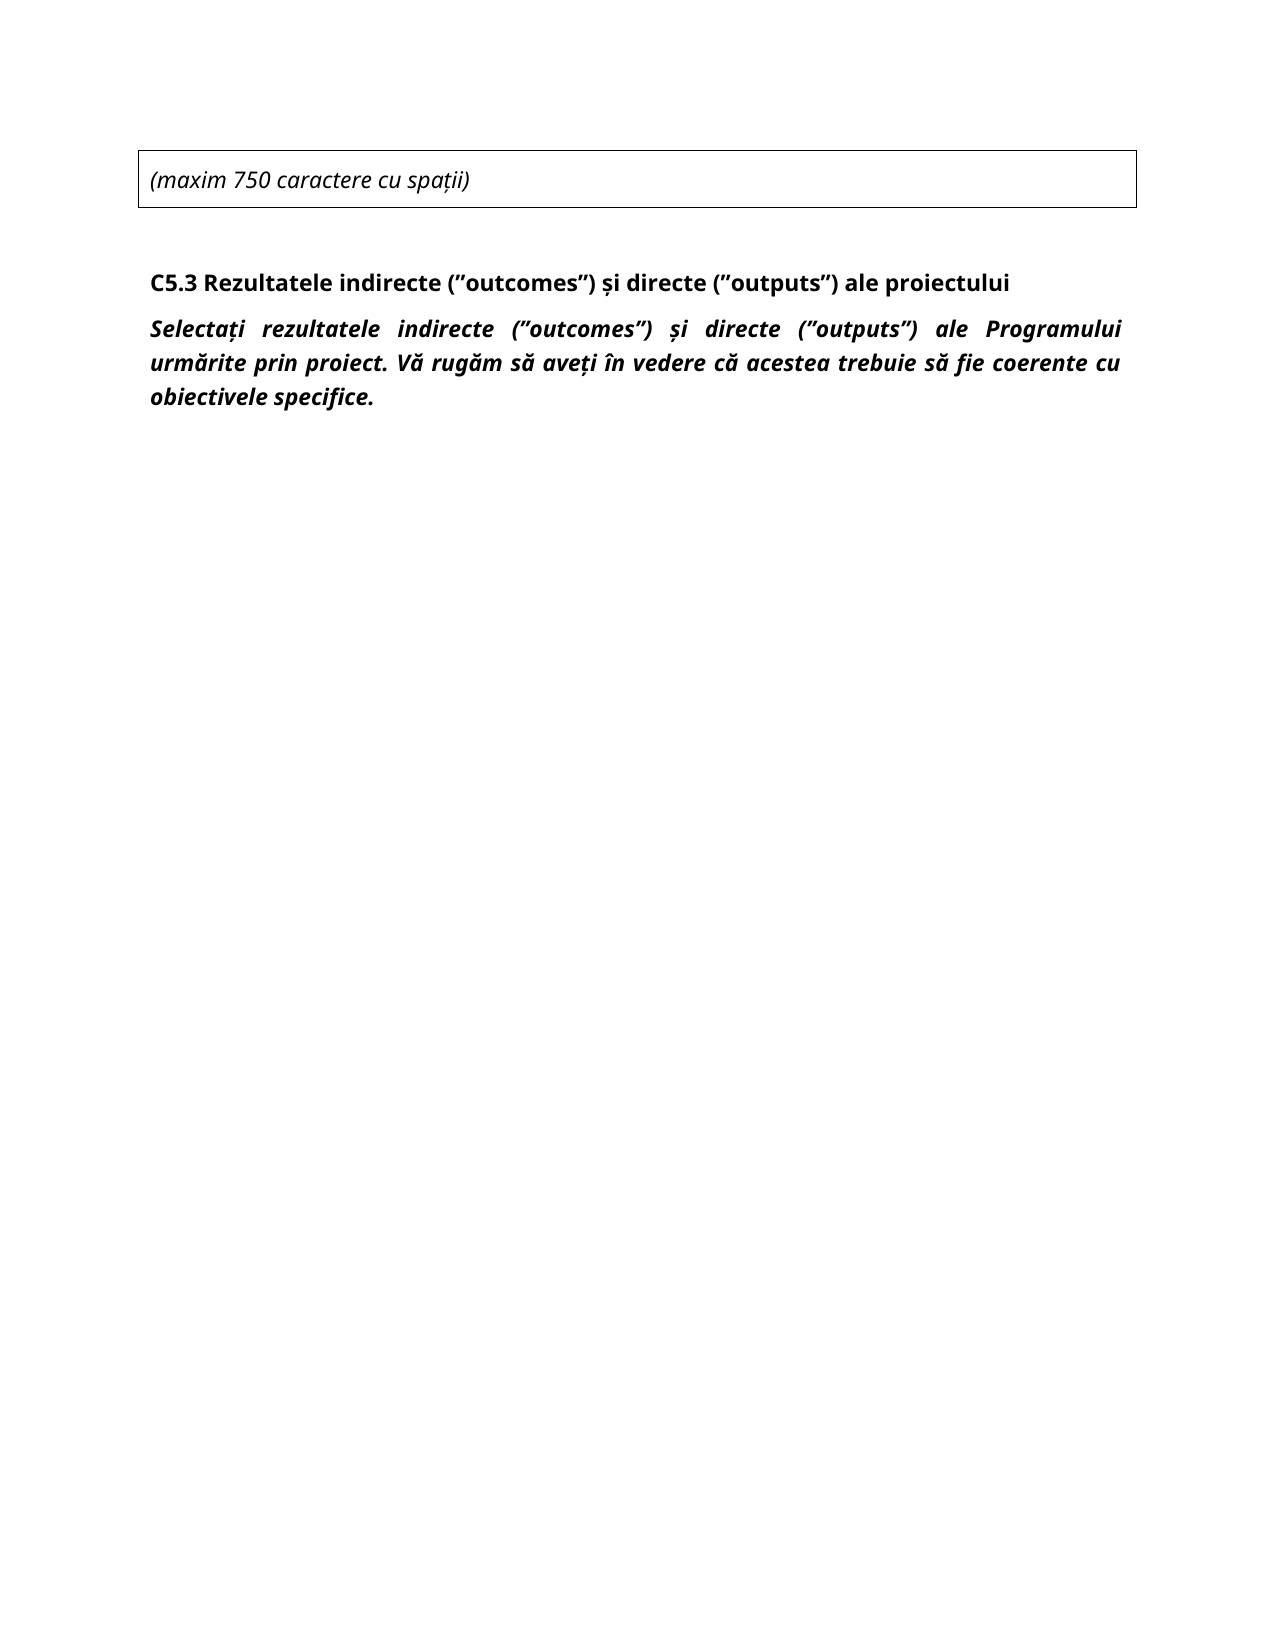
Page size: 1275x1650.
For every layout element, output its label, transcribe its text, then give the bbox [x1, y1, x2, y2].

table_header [139, 151, 1136, 207]
text Selectați rezultatele indirecte (”outcomes”) și directe (”outputs”) ale Programului urmărite prin proiect. Vă rugăm să aveți în vedere că acestea trebuie să fie coerente cu obiectivele specifice. [150, 313, 1123, 412]
text C5.3 Rezultatele indirecte (”outcomes”) și directe (”outputs”) ale proiectului [150, 267, 1123, 298]
